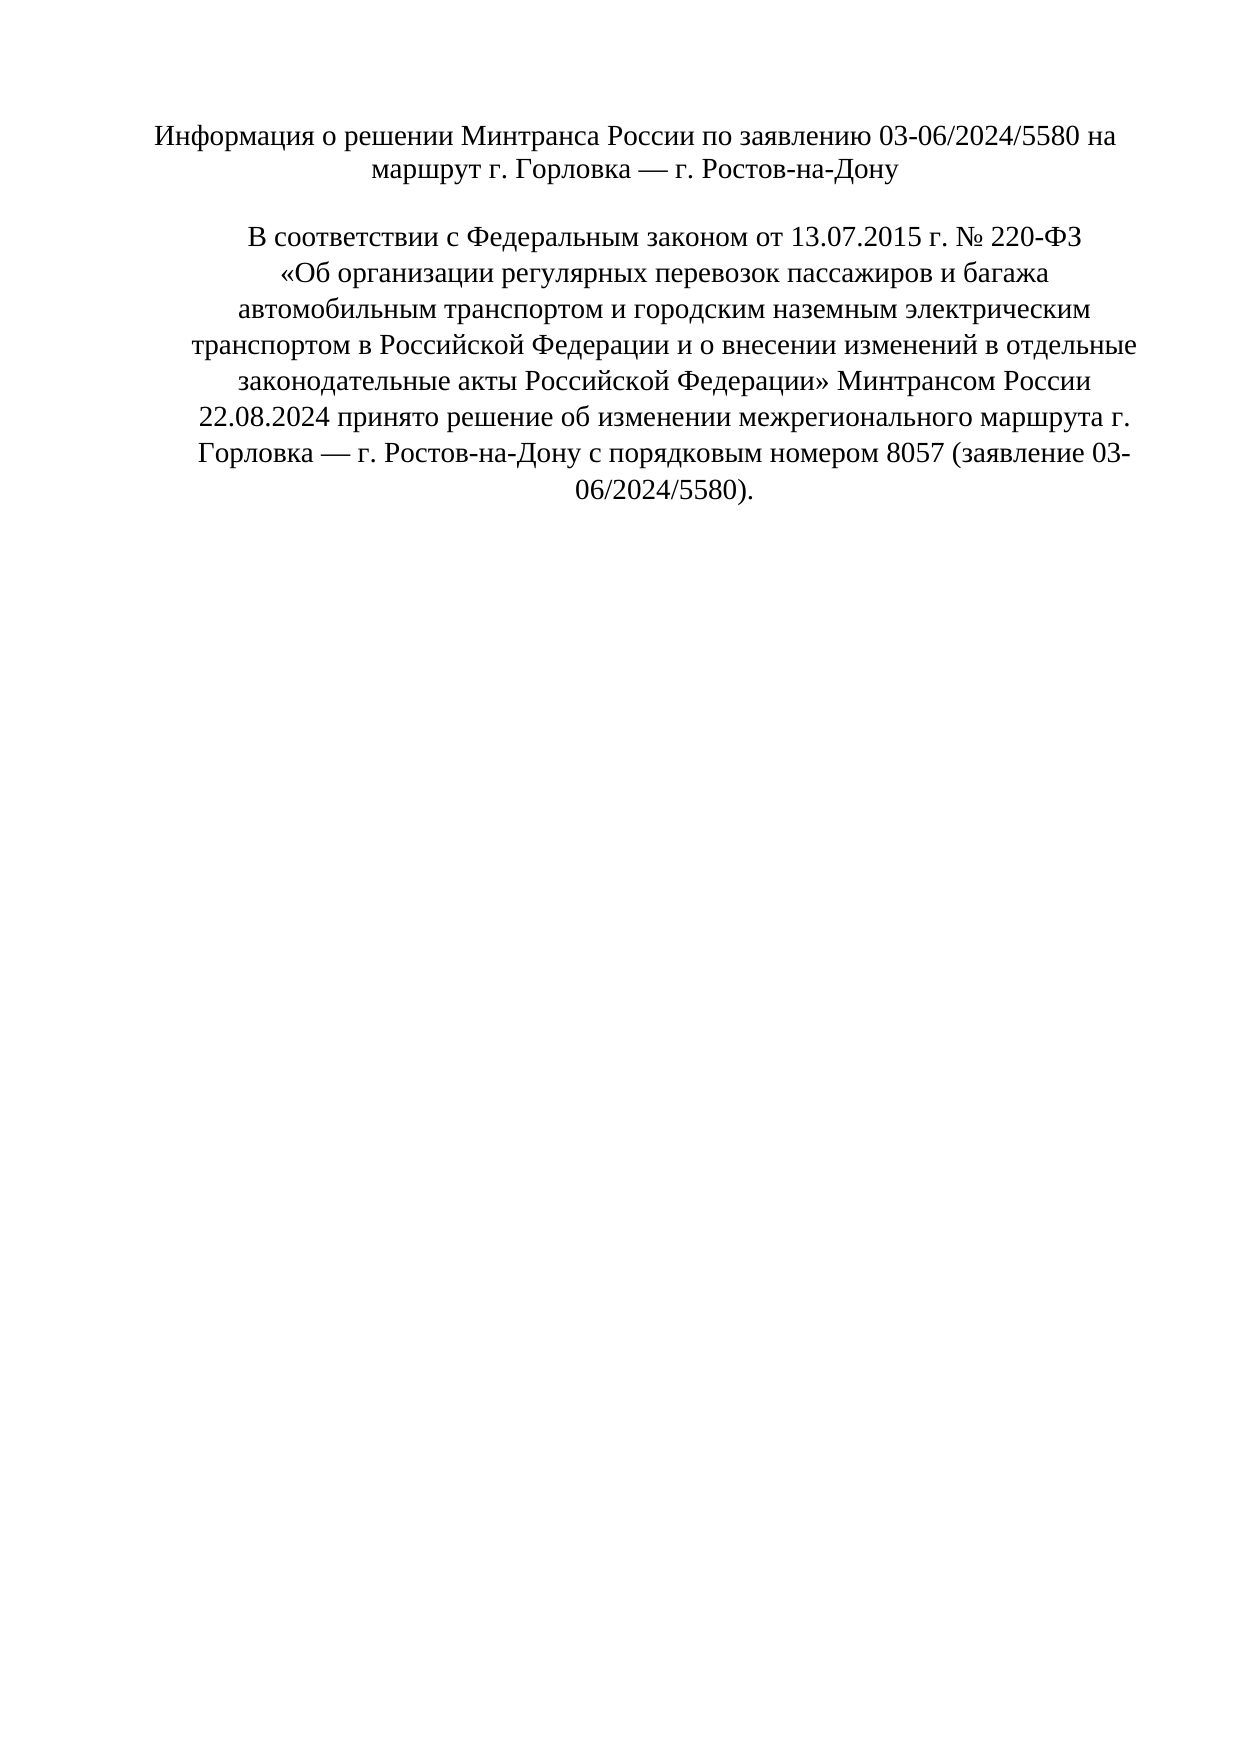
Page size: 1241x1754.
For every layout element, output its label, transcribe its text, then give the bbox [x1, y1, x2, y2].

text В соответствии с Федеральным законом от 13.07.2015 г. № 220-ФЗ «Об организации регулярных перевозок пассажиров и багажа автомобильным транспортом и городским наземным электрическим транспортом в Российской Федерации и о внесении изменений в отдельные законодательные акты Российской Федерации» Минтрансом России 22.08.2024 принято решение об изменении межрегионального маршрута г. Горловка — г. Ростов-на-Дону с порядковым номером 8057 (заявление 03-06/2024/5580). [177, 219, 1152, 505]
text Информация о решении Минтранса России по заявлению 03-06/2024/5580 на маршрут г. Горловка — г. Ростов-на-Дону [118, 118, 1152, 185]
